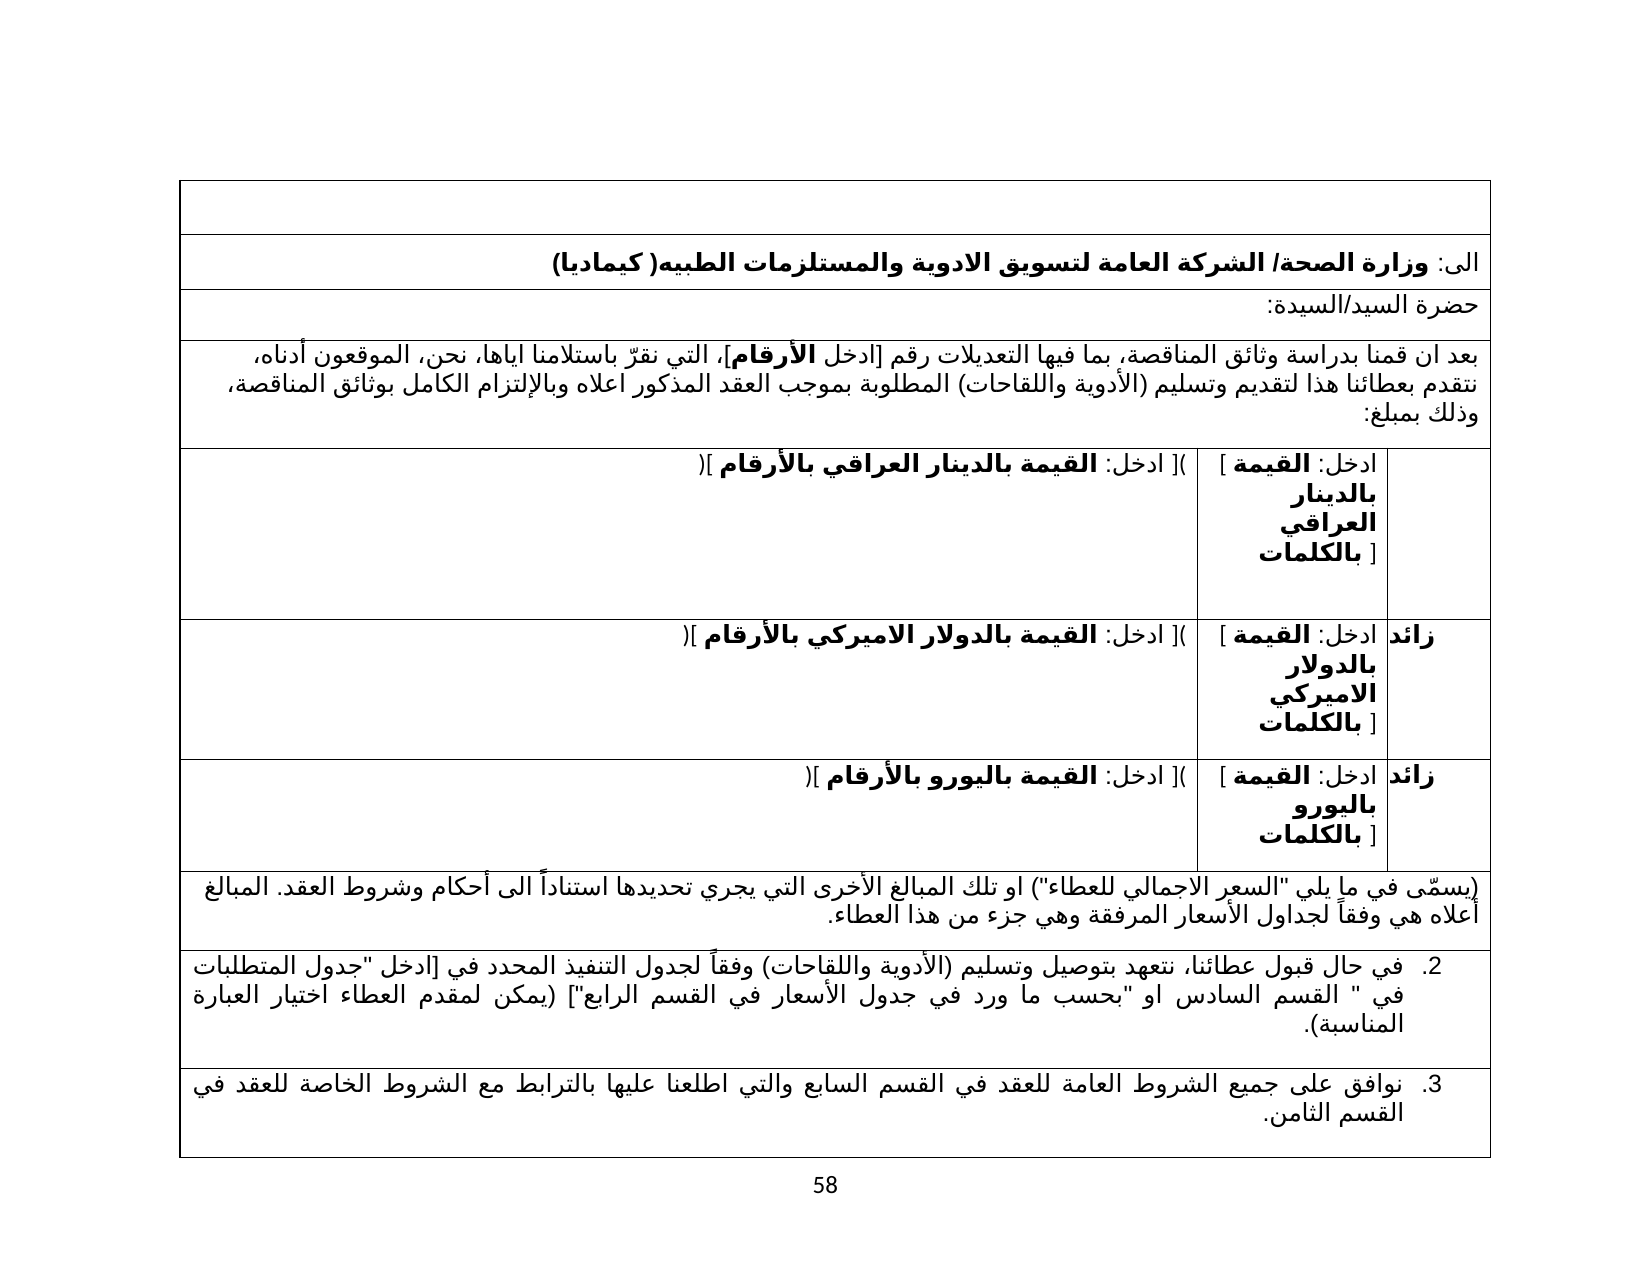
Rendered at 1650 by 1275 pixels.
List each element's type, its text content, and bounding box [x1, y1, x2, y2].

table_cell (يسمّى في ما يلي "السعر الاجمالي للعطاء") او تلك المبالغ الأخرى التي يجري تحديدها استناداً الى أحكام وشروط العقد. المبالغ أعلاه هي وفقاً لجداول الأسعار المرفقة وهي جزء من هذا العطاء. [181, 872, 1490, 950]
table_cell )[ ادخل: القيمة بالدينار العراقي بالأرقام ]( [181, 449, 1197, 618]
table_cell الى: وزارة الصحة/ الشركة العامة لتسويق الادوية والمستلزمات الطبيه( كيماديا) [181, 235, 1490, 289]
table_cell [181, 181, 1490, 234]
table_cell [ ادخل: القيمة باليورو بالكلمات ] [1198, 760, 1387, 871]
table_cell في حال قبول عطائنا، نتعهد بتوصيل وتسليم (الأدوية واللقاحات) وفقاً لجدول التنفيذ المحدد في [ادخل "جدول المتطلبات في " القسم السادس او "بحسب ما ورد في جدول الأسعار في القسم الرابع"] (يمكن لمقدم العطاء اختيار العبارة المناسبة). [181, 951, 1490, 1068]
table_cell [1388, 449, 1490, 618]
table_cell نوافق على جميع الشروط العامة للعقد في القسم السابع والتي اطلعنا عليها بالترابط مع الشروط الخاصة للعقد في القسم الثامن. [181, 1069, 1490, 1157]
table_cell حضرة السيد/السيدة: [181, 290, 1490, 339]
table_cell زائد [1388, 760, 1490, 871]
table_cell بعد ان قمنا بدراسة وثائق المناقصة، بما فيها التعديلات رقم [ادخل الأرقام]، التي نقرّ باستلامنا اياها، نحن، الموقعون أدناه، نتقدم بعطائنا هذا لتقديم وتسليم (الأدوية واللقاحات) المطلوبة بموجب العقد المذكور اعلاه وبالإلتزام الكامل بوثائق المناقصة، وذلك بمبلغ: [181, 341, 1490, 448]
table_cell زائد [1388, 620, 1490, 759]
table_cell )[ ادخل: القيمة بالدولار الاميركي بالأرقام ]( [181, 620, 1197, 759]
table_cell [ ادخل: القيمة بالدينار العراقي بالكلمات ] [1198, 449, 1387, 618]
table_cell )[ ادخل: القيمة باليورو بالأرقام ]( [181, 760, 1197, 871]
table_cell [ ادخل: القيمة بالدولار الاميركي بالكلمات ] [1198, 620, 1387, 759]
